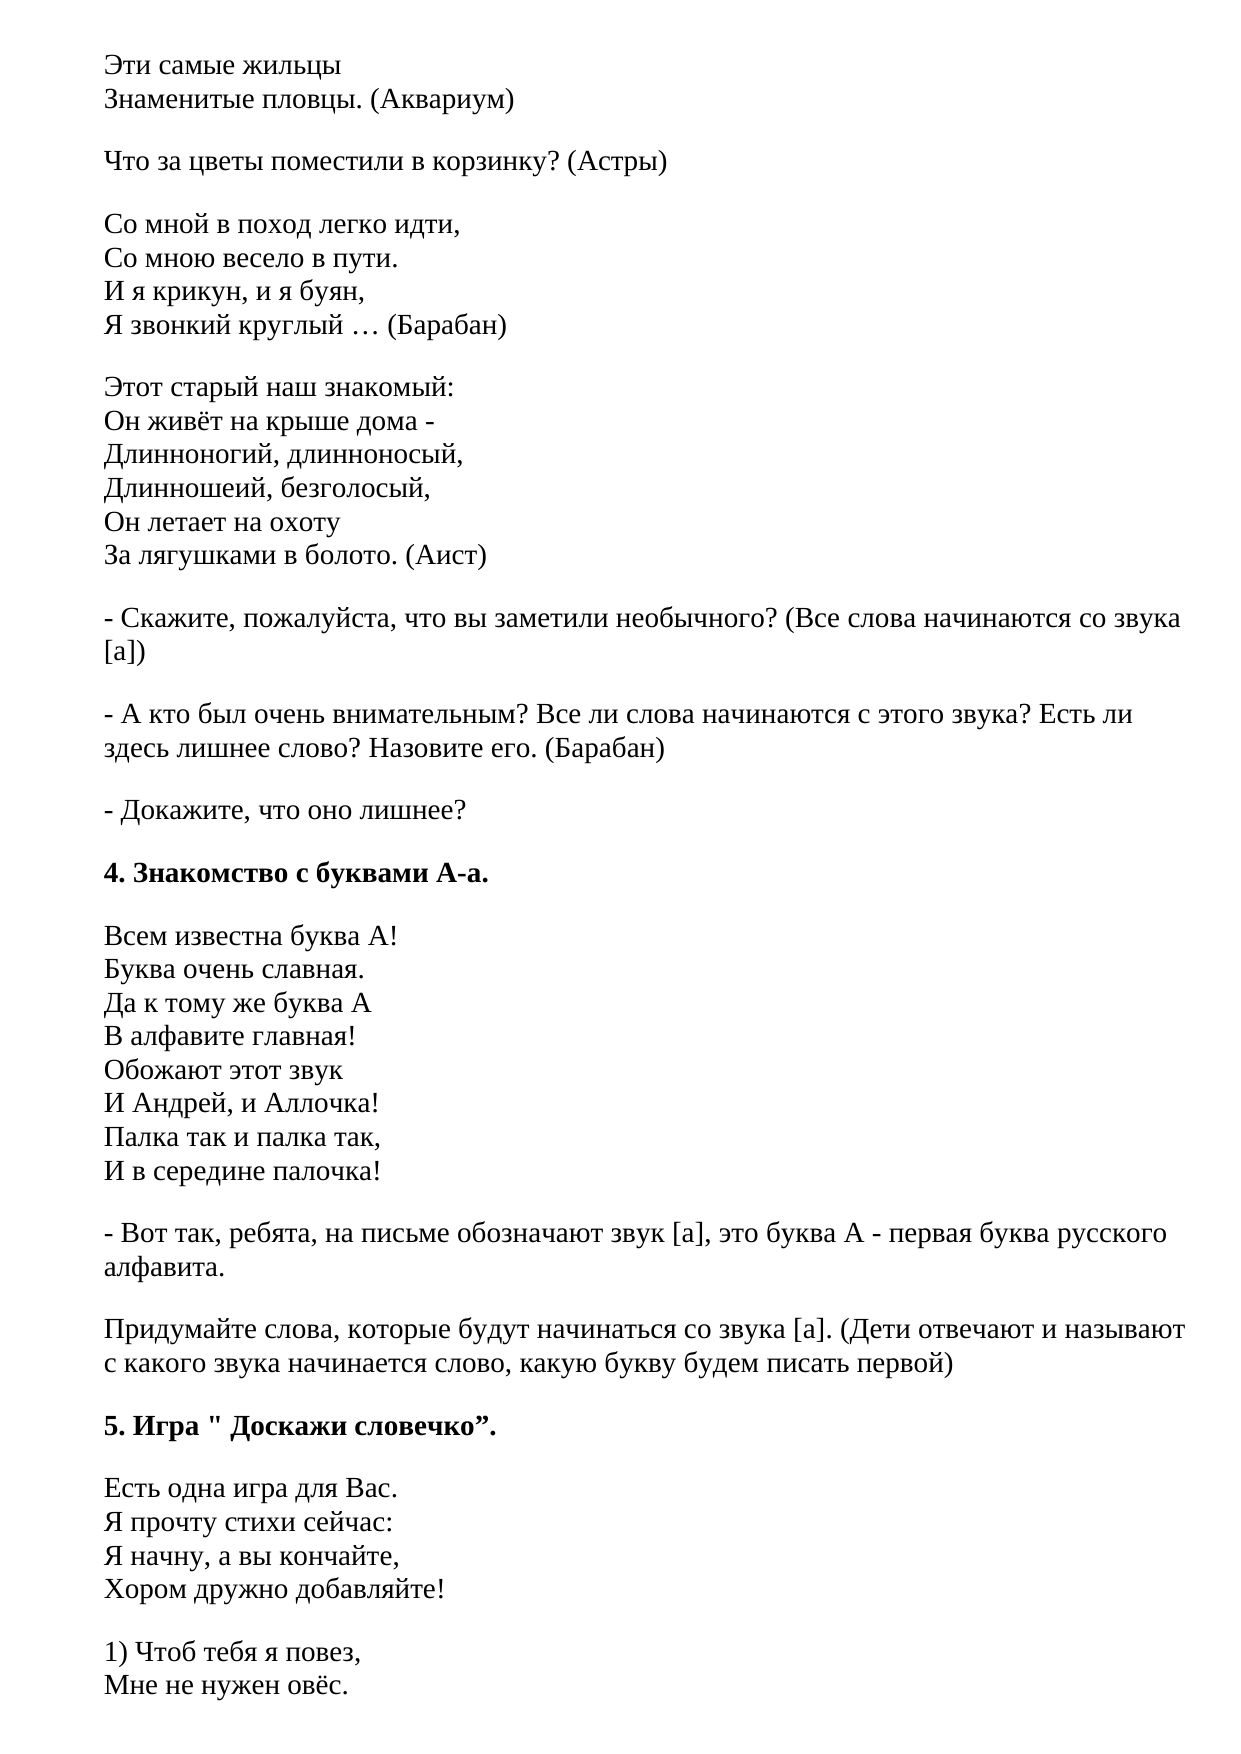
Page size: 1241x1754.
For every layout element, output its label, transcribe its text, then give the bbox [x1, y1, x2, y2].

text - Скажите, пожалуйста, что вы заметили необычного? (Все слова начинаются со звука [а]) [103, 600, 1205, 667]
text - А кто был очень внимательным? Все ли слова начинаются с этого звука? Есть ли здесь лишнее слово? Назовите его. (Барабан) [103, 696, 1205, 763]
text Что за цветы поместили в корзинку? (Астры) [103, 143, 1205, 177]
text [103, 1634, 1205, 1701]
text - Докажите, что оно лишнее? [103, 792, 1205, 826]
text Со мной в поход легко идти, Со мною весело в пути. И я крикун, и я буян, Я звонкий круглый … (Барабан) [103, 206, 1205, 340]
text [103, 47, 1205, 114]
text - Вот так, ребята, на письме обозначают звук [а], это буква А - первая буква русского алфавита. [103, 1215, 1205, 1282]
text Этот старый наш знакомый: Он живёт на крыше дома - Длинноногий, длинноносый, Длинношеий, безголосый, Он летает на охоту За лягушками в болото. (Аист) [103, 369, 1205, 571]
text Всем известна буква А! Буква очень славная. Да к тому же буква А В алфавите главная! Обожают этот звук И Андрей, и Аллочка! Палка так и палка так, И в середине палочка! [103, 918, 1205, 1186]
text 5. Игра " Доскажи словечко”. [103, 1408, 1205, 1441]
text Есть одна игра для Вас. Я прочту стихи сейчас: Я начну, а вы кончайте, Хором дружно добавляйте! [103, 1471, 1205, 1605]
text Придумайте слова, которые будут начинаться со звука [а]. (Дети отвечают и называют с какого звука начинается слово, какую букву будем писать первой) [103, 1312, 1205, 1379]
text 4. Знакомство с буквами А-а. [103, 855, 1205, 889]
